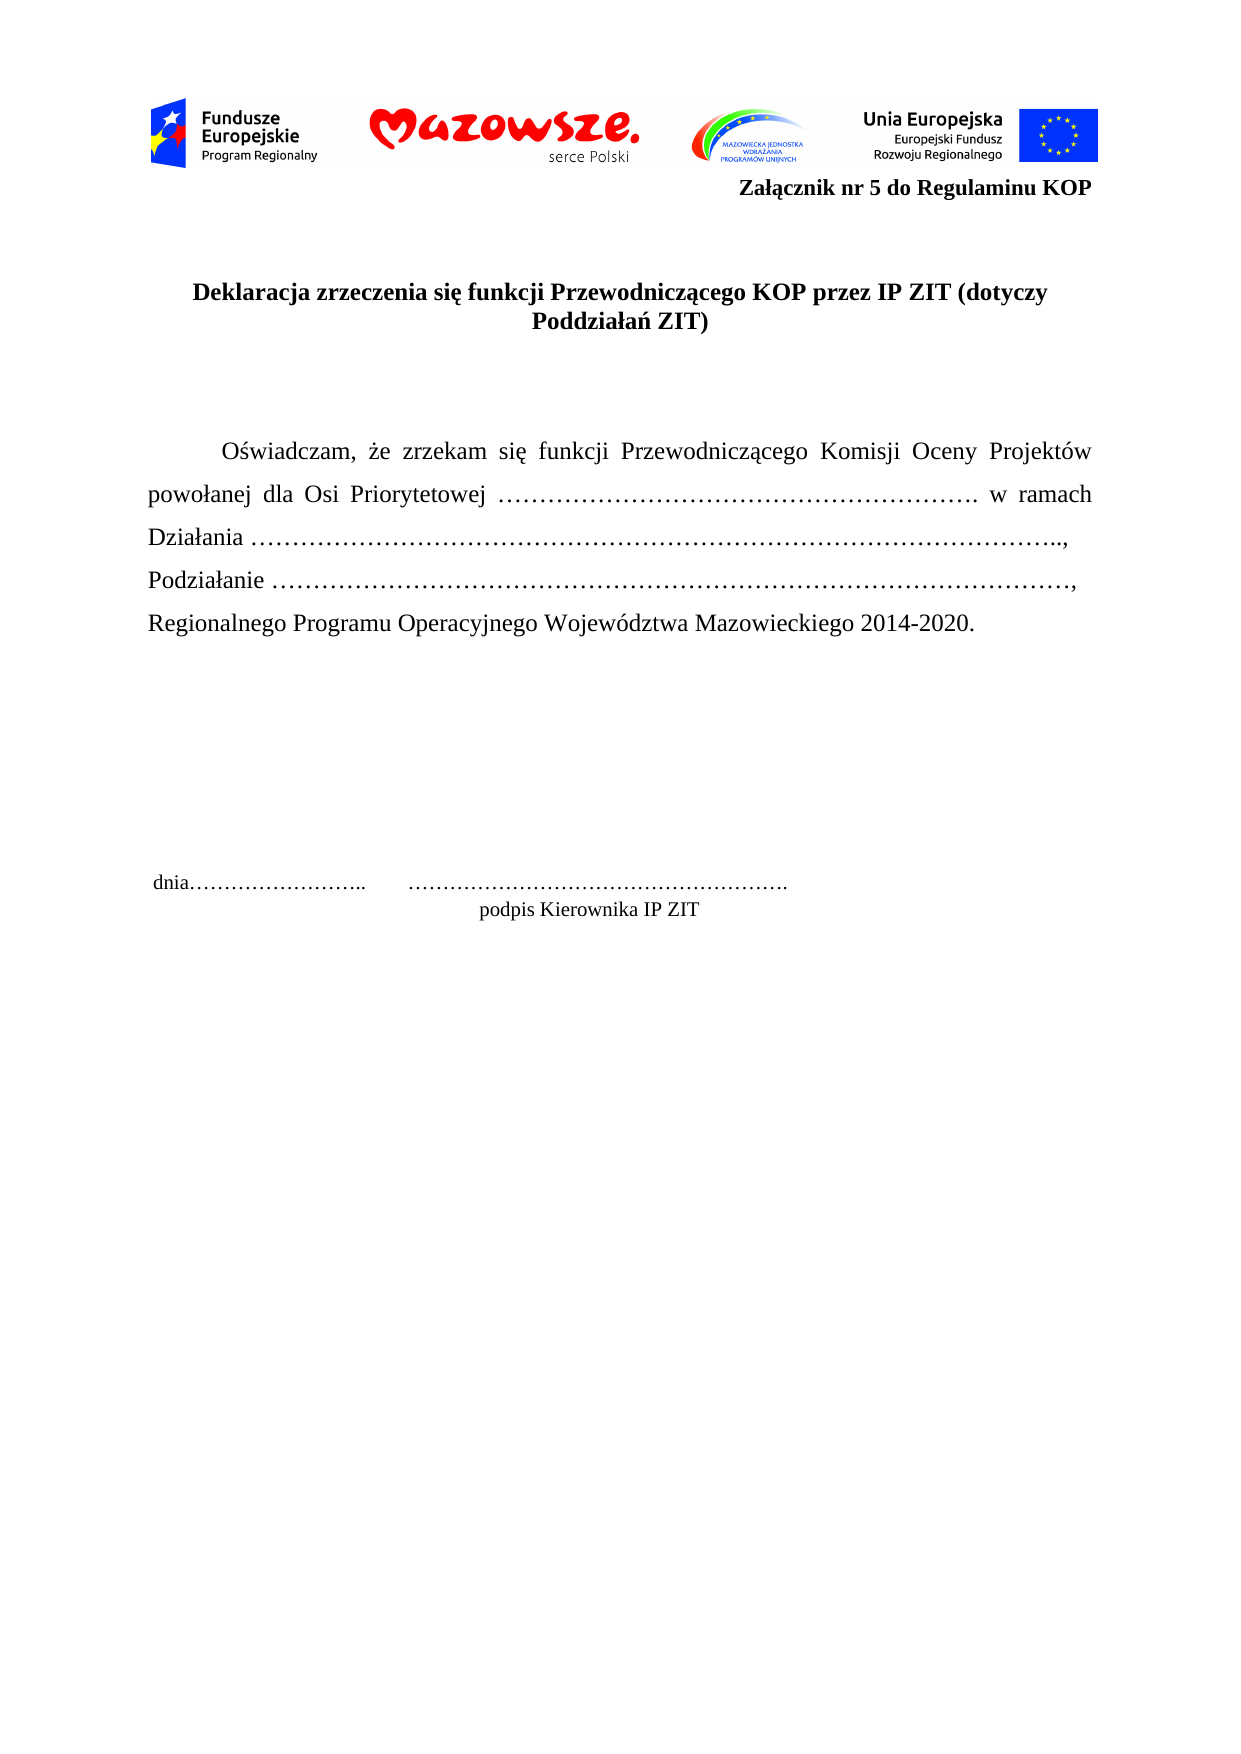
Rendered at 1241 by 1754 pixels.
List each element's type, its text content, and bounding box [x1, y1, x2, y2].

text Regionalnego Programu Operacyjnego Województwa Mazowieckiego 2014-2020. [148, 608, 1093, 637]
picture [151, 98, 1098, 168]
text Deklaracja zrzeczenia się funkcji Przewodniczącego KOP przez IP ZIT (dotyczy Poddziałań ZIT) [148, 277, 1093, 335]
text dnia…………………….. ………………………………………………. podpis Kierownika IP ZIT [148, 870, 1093, 921]
text Załącznik nr 5 do Regulaminu KOP [280, 174, 1093, 200]
text Oświadczam, że zrzekam się funkcji Przewodniczącego Komisji Oceny Projektów powołanej dla Osi Priorytetowej …………………………………………………. w ramach Działania …………………………………………………………………………………….., [148, 436, 1093, 551]
text Podziałanie ……………………………………………………………………………………, [148, 565, 1093, 594]
